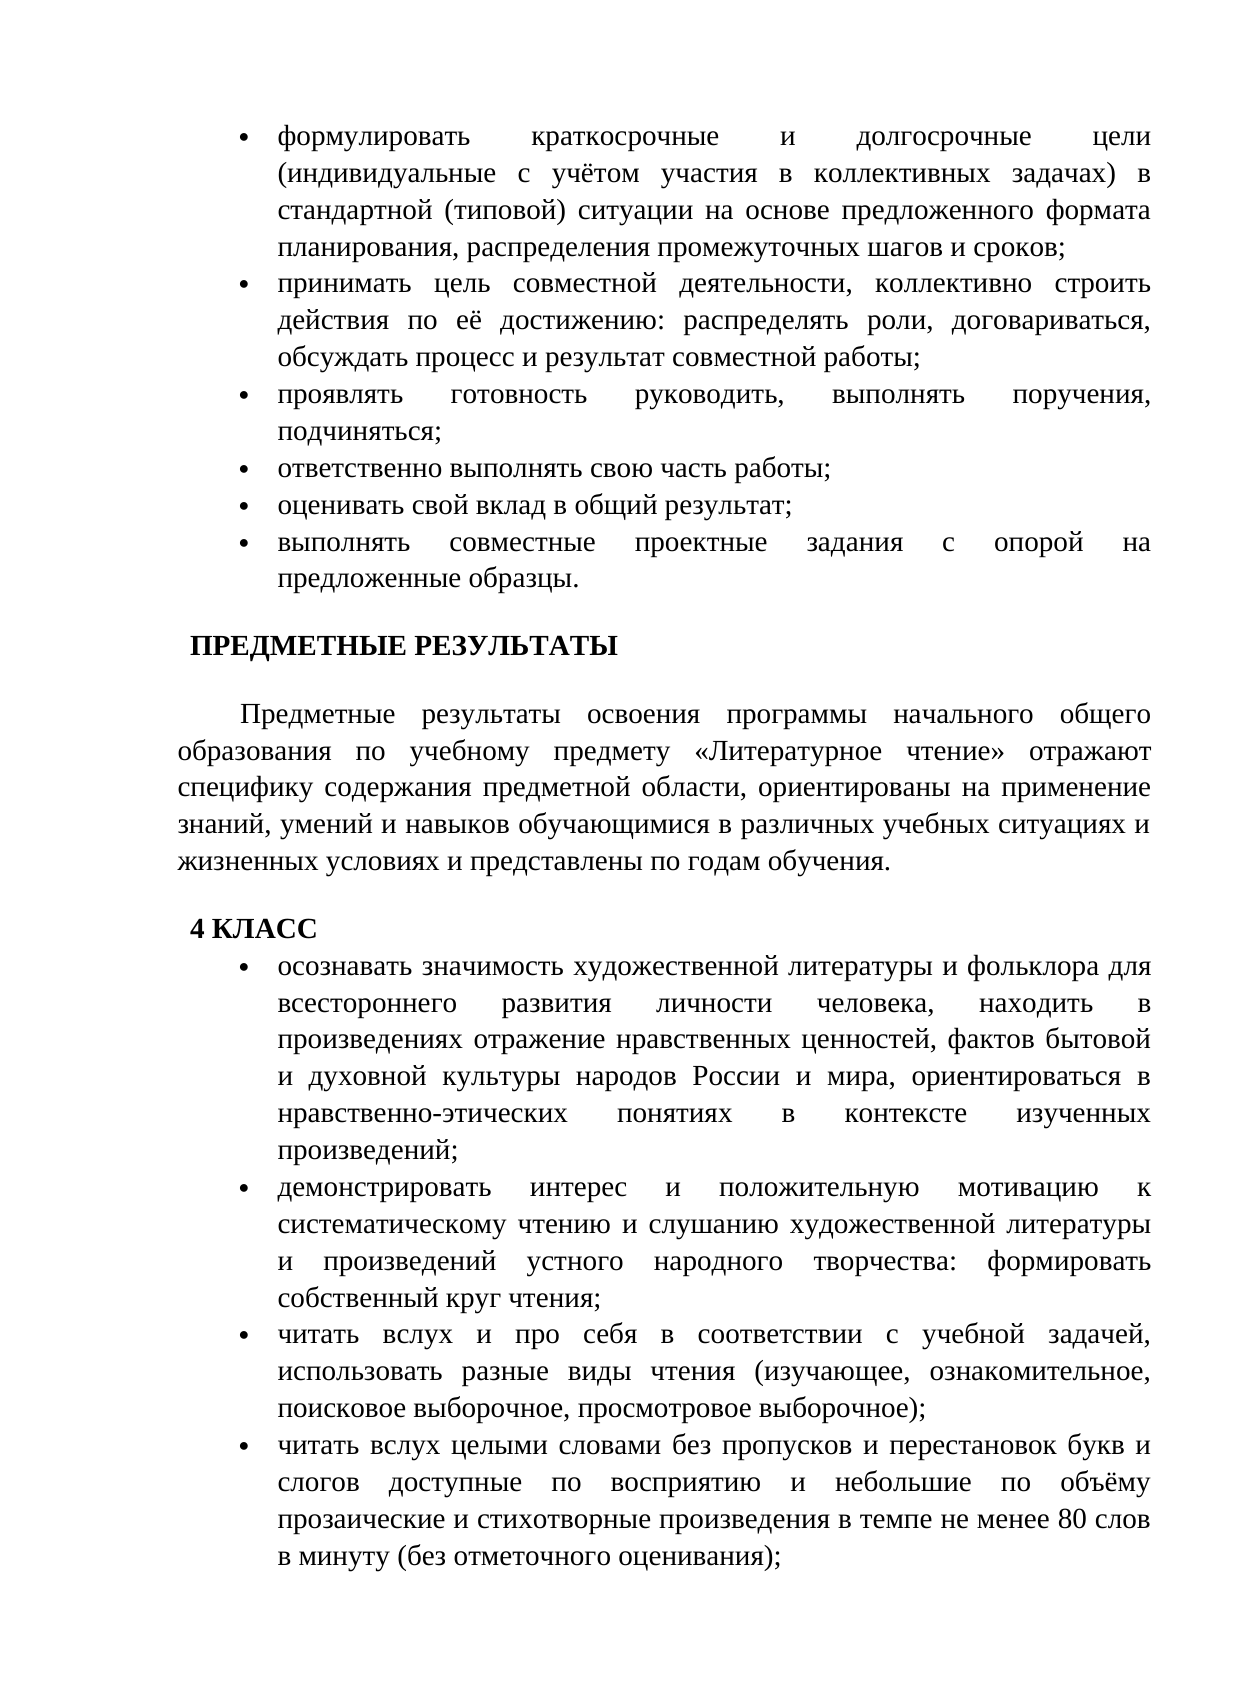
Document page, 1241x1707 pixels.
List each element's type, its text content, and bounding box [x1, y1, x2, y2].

list формулировать краткосрочные и долгосрочные цели (индивидуальные с учётом участия в коллективных задачах) в стандартной (типовой) ситуации на основе предложенного формата планирования, распределения промежуточных шагов и сроков; [240, 118, 1152, 262]
text ПРЕДМЕТНЫЕ РЕЗУЛЬТАТЫ [190, 628, 1152, 662]
list проявлять готовность руководить, выполнять поручения, подчиняться; [240, 376, 1152, 447]
list читать вслух целыми словами без пропусков и перестановок букв и слогов доступные по восприятию и небольшие по объёму прозаические и стихотворные произведения в темпе не менее 80 слов в минуту (без отметочного оценивания); [240, 1427, 1152, 1571]
list оценивать свой вклад в общий результат; [240, 487, 1152, 520]
list принимать цель совместной деятельности, коллективно строить действия по её достижению: распределять роли, договариваться, обсуждать процесс и результат совместной работы; [240, 266, 1152, 373]
text 4 КЛАСС [190, 911, 1152, 944]
list выполнять совместные проектные задания с опорой на предложенные образцы. [240, 524, 1152, 594]
list ответственно выполнять свою часть работы; [240, 450, 1152, 483]
text Предметные результаты освоения программы начального общего образования по учебному предмету «Литературное чтение» отражают специфику содержания предметной области, ориентированы на применение знаний, умений и навыков обучающимися в различных учебных ситуациях и жизненных условиях и представлены по годам обучения. [177, 696, 1152, 877]
list осознавать значимость художественной литературы и фольклора для всестороннего развития личности человека, находить в произведениях отражение нравственных ценностей, фактов бытовой и духовной культуры народов России и мира, ориентироваться в нравственно-этических понятиях в контексте изученных произведений; [240, 948, 1152, 1166]
list демонстрировать интерес и положительную мотивацию к систематическому чтению и слушанию художественной литературы и произведений устного народного творчества: формировать собственный круг чтения; [240, 1169, 1152, 1313]
list читать вслух и про себя в соответствии с учебной задачей, использовать разные виды чтения (изучающее, ознакомительное, поисковое выборочное, просмотровое выборочное); [240, 1317, 1152, 1424]
